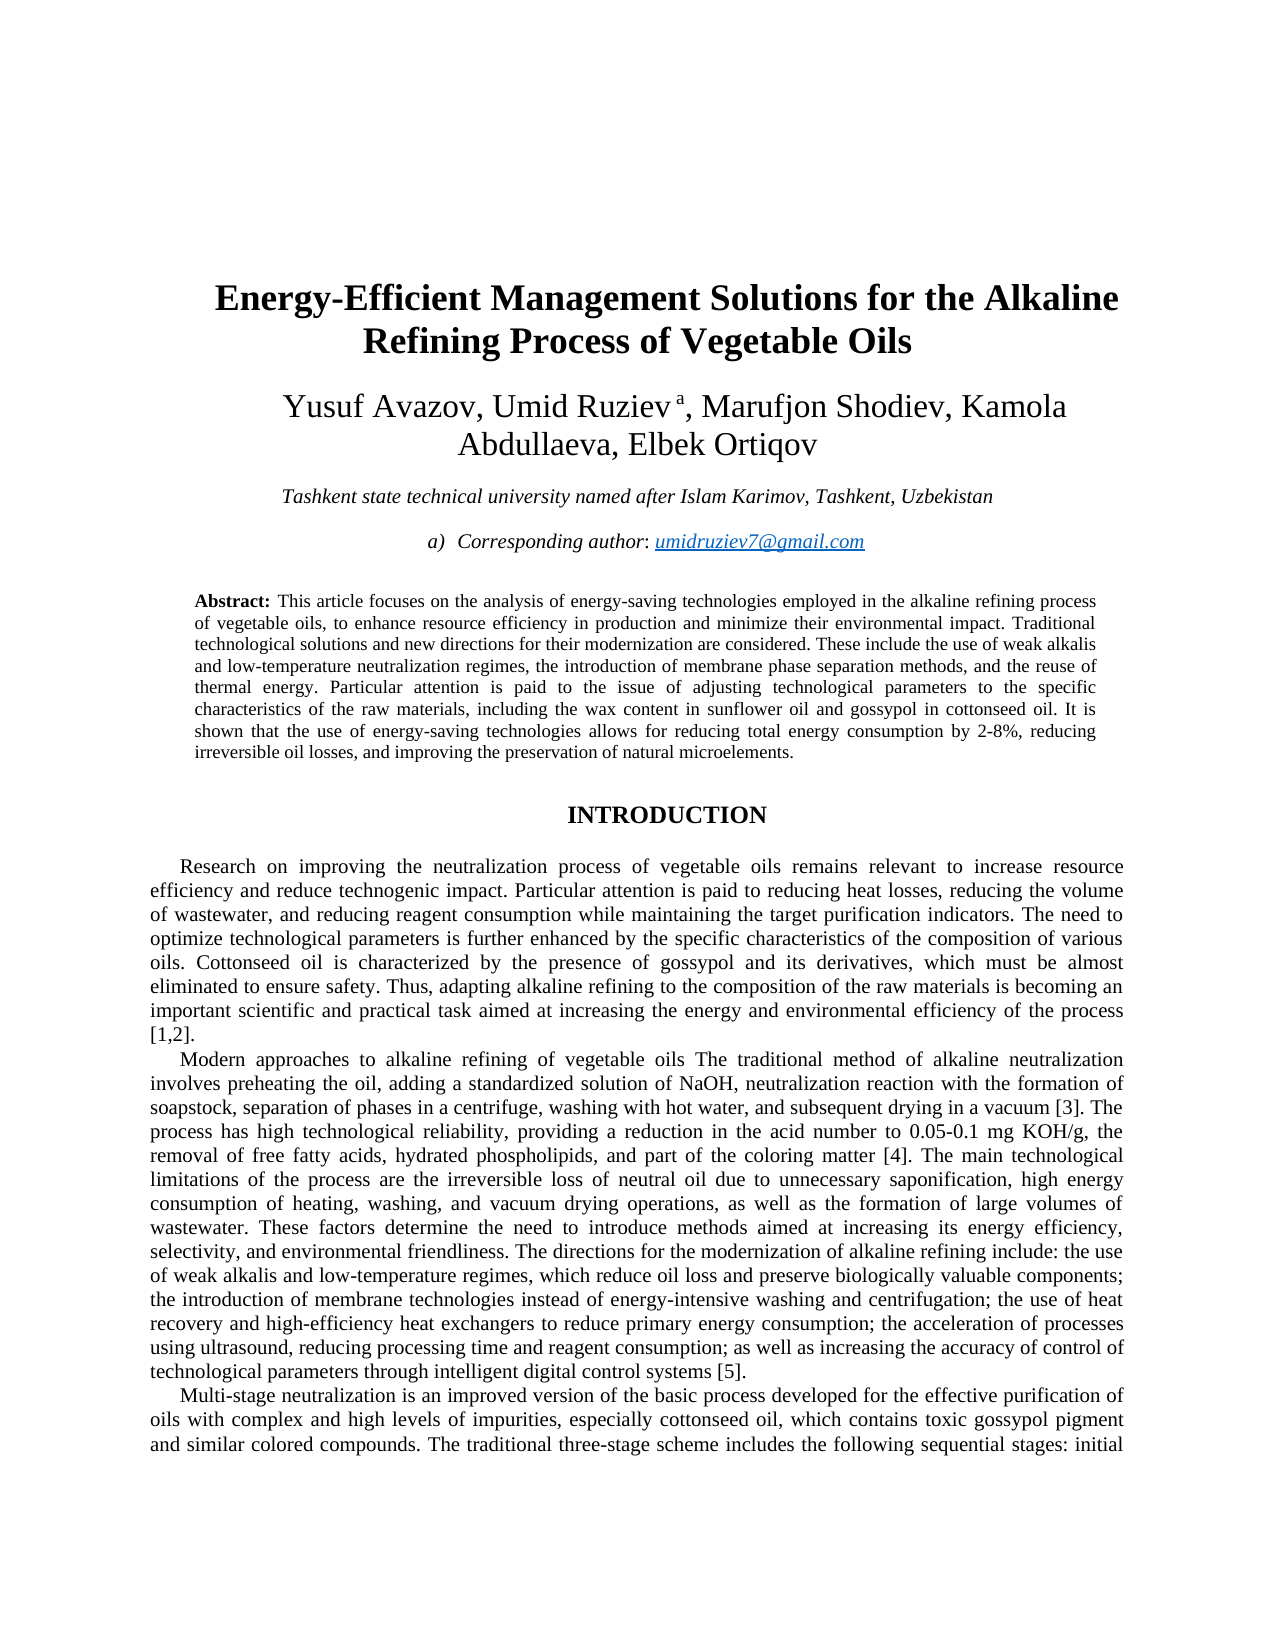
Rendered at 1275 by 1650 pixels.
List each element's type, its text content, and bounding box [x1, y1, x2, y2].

text INTRODUCTION [150, 800, 1125, 829]
text Tashkent state technical university named after Islam Karimov, Tashkent, Uzbekistan [150, 484, 1125, 508]
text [150, 1383, 1125, 1456]
text Energy-Efficient Management Solutions for the Alkaline Refining Process of Vegetable Oils [150, 275, 1125, 361]
text Research on improving the neutralization process of vegetable oils remains relevant to increase resource efficiency and reduce technogenic impact. Particular attention is paid to reducing heat losses, reducing the volume of wastewater, and reducing reagent consumption while maintaining the target purification indicators. The need to optimize technological parameters is further enhanced by the specific characteristics of the composition of various oils. Cottonseed oil is characterized by the presence of gossypol and its derivatives, which must be almost eliminated to ensure safety. Thus, adapting alkaline refining to the composition of the raw materials is becoming an important scientific and practical task aimed at increasing the energy and environmental efficiency of the process [1,2]. [150, 854, 1125, 1046]
list Corresponding author: umidruziev7@gmail.com [194, 529, 1098, 553]
text Abstract: This article focuses on the analysis of energy-saving technologies employed in the alkaline refining process of vegetable oils, to enhance resource efficiency in production and minimize their environmental impact. Traditional technological solutions and new directions for their modernization are considered. These include the use of weak alkalis and low-temperature neutralization regimes, the introduction of membrane phase separation methods, and the reuse of thermal energy. Particular attention is paid to the issue of adjusting technological parameters to the specific characteristics of the raw materials, including the wax content in sunflower oil and gossypol in cottonseed oil. It is shown that the use of energy-saving technologies allows for reducing total energy consumption by 2-8%, reducing irreversible oil losses, and improving the preservation of natural microelements. [194, 590, 1098, 763]
text Yusuf Avazov, Umid Ruziev a, Marufjon Shodiev, Kamola Abdullaeva, Elbek Ortiqov [150, 386, 1125, 463]
text Modern approaches to alkaline refining of vegetable oils The traditional method of alkaline neutralization involves preheating the oil, adding a standardized solution of NaOH, neutralization reaction with the formation of soapstock, separation of phases in a centrifuge, washing with hot water, and subsequent drying in a vacuum [3]. The process has high technological reliability, providing a reduction in the acid number to 0.05-0.1 mg KOH/g, the removal of free fatty acids, hydrated phospholipids, and part of the coloring matter [4]. The main technological limitations of the process are the irreversible loss of neutral oil due to unnecessary saponification, high energy consumption of heating, washing, and vacuum drying operations, as well as the formation of large volumes of wastewater. These factors determine the need to introduce methods aimed at increasing its energy efficiency, selectivity, and environmental friendliness. The directions for the modernization of alkaline refining include: the use of weak alkalis and low-temperature regimes, which reduce oil loss and preserve biologically valuable components; the introduction of membrane technologies instead of energy-intensive washing and centrifugation; the use of heat recovery and high-efficiency heat exchangers to reduce primary energy consumption; the acceleration of processes using ultrasound, reducing processing time and reagent consumption; as well as increasing the accuracy of control of technological parameters through intelligent digital control systems [5]. [150, 1046, 1125, 1383]
